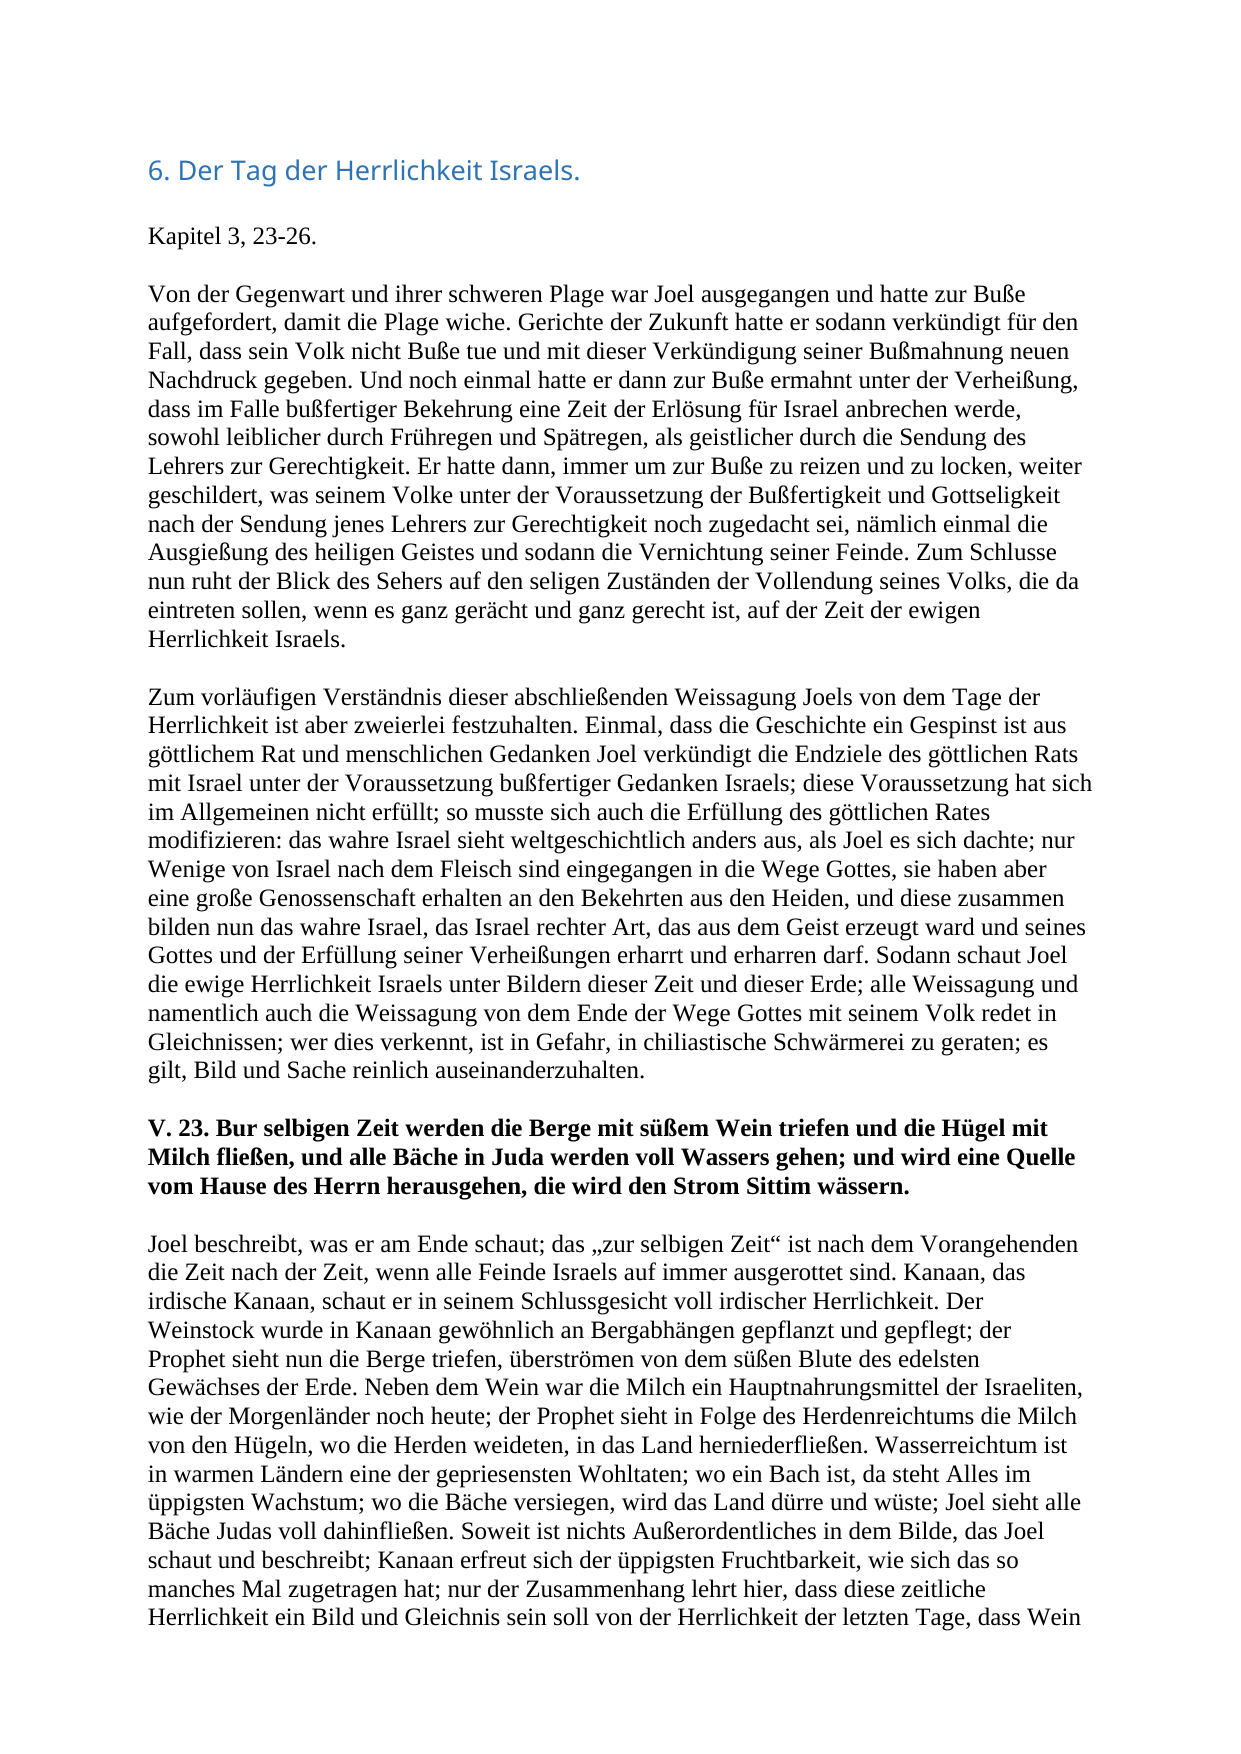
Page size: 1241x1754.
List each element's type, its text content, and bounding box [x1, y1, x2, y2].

text Von der Gegenwart und ihrer schweren Plage war Joel ausgegangen und hatte zur Buße aufgefordert, damit die Plage wiche. Gerichte der Zukunft hatte er sodann verkündigt für den Fall, dass sein Volk nicht Buße tue und mit dieser Verkündigung seiner Bußmahnung neuen Nachdruck gegeben. Und noch einmal hatte er dann zur Buße ermahnt unter der Verheißung, dass im Falle bußfertiger Bekehrung eine Zeit der Erlösung für Israel anbrechen werde, sowohl leiblicher durch Frühregen und Spätregen, als geistlicher durch die Sendung des Lehrers zur Gerechtigkeit. Er hatte dann, immer um zur Buße zu reizen und zu locken, weiter geschildert, was seinem Volke unter der Voraussetzung der Bußfertigkeit und Gottseligkeit nach der Sendung jenes Lehrers zur Gerechtigkeit noch zugedacht sei, nämlich einmal die Ausgießung des heiligen Geistes und sodann die Vernichtung seiner Feinde. Zum Schlusse nun ruht der Blick des Sehers auf den seligen Zuständen der Vollendung seines Volks, die da eintreten sollen, wenn es ganz gerächt und ganz gerecht ist, auf der Zeit der ewigen Herrlichkeit Israels. [148, 279, 1093, 652]
text Kapitel 3, 23-26. [148, 221, 1093, 249]
text V. 23. Bur selbigen Zeit werden die Berge mit süßem Wein triefen und die Hügel mit Milch fließen, und alle Bäche in Juda werden voll Wassers gehen; und wird eine Quelle vom Hause des Herrn herausgehen, die wird den Strom Sittim wässern. [148, 1113, 1093, 1199]
text Zum vorläufigen Verständnis dieser abschließenden Weissagung Joels von dem Tage der Herrlichkeit ist aber zweierlei festzuhalten. Einmal, dass die Geschichte ein Gespinst ist aus göttlichem Rat und menschlichen Gedanken Joel verkündigt die Endziele des göttlichen Rats mit Israel unter der Voraussetzung bußfertiger Gedanken Israels; diese Voraussetzung hat sich im Allgemeinen nicht erfüllt; so musste sich auch die Erfüllung des göttlichen Rates modifizieren: das wahre Israel sieht weltgeschichtlich anders aus, als Joel es sich dachte; nur Wenige von Israel nach dem Fleisch sind eingegangen in die Wege Gottes, sie haben aber eine große Genossenschaft erhalten an den Bekehrten aus den Heiden, und diese zusammen bilden nun das wahre Israel, das Israel rechter Art, das aus dem Geist erzeugt ward und seines Gottes und der Erfüllung seiner Verheißungen erharrt und erharren darf. Sodann schaut Joel die ewige Herrlichkeit Israels unter Bildern dieser Zeit und dieser Erde; alle Weissagung und namentlich auch die Weissagung von dem Ende der Wege Gottes mit seinem Volk redet in Gleichnissen; wer dies verkennt, ist in Gefahr, in chiliastische Schwärmerei zu geraten; es gilt, Bild und Sache reinlich auseinanderzuhalten. [148, 682, 1093, 1084]
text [148, 1229, 1093, 1631]
subtitle 6. Der Tag der Herrlichkeit Israels. [148, 152, 1093, 189]
